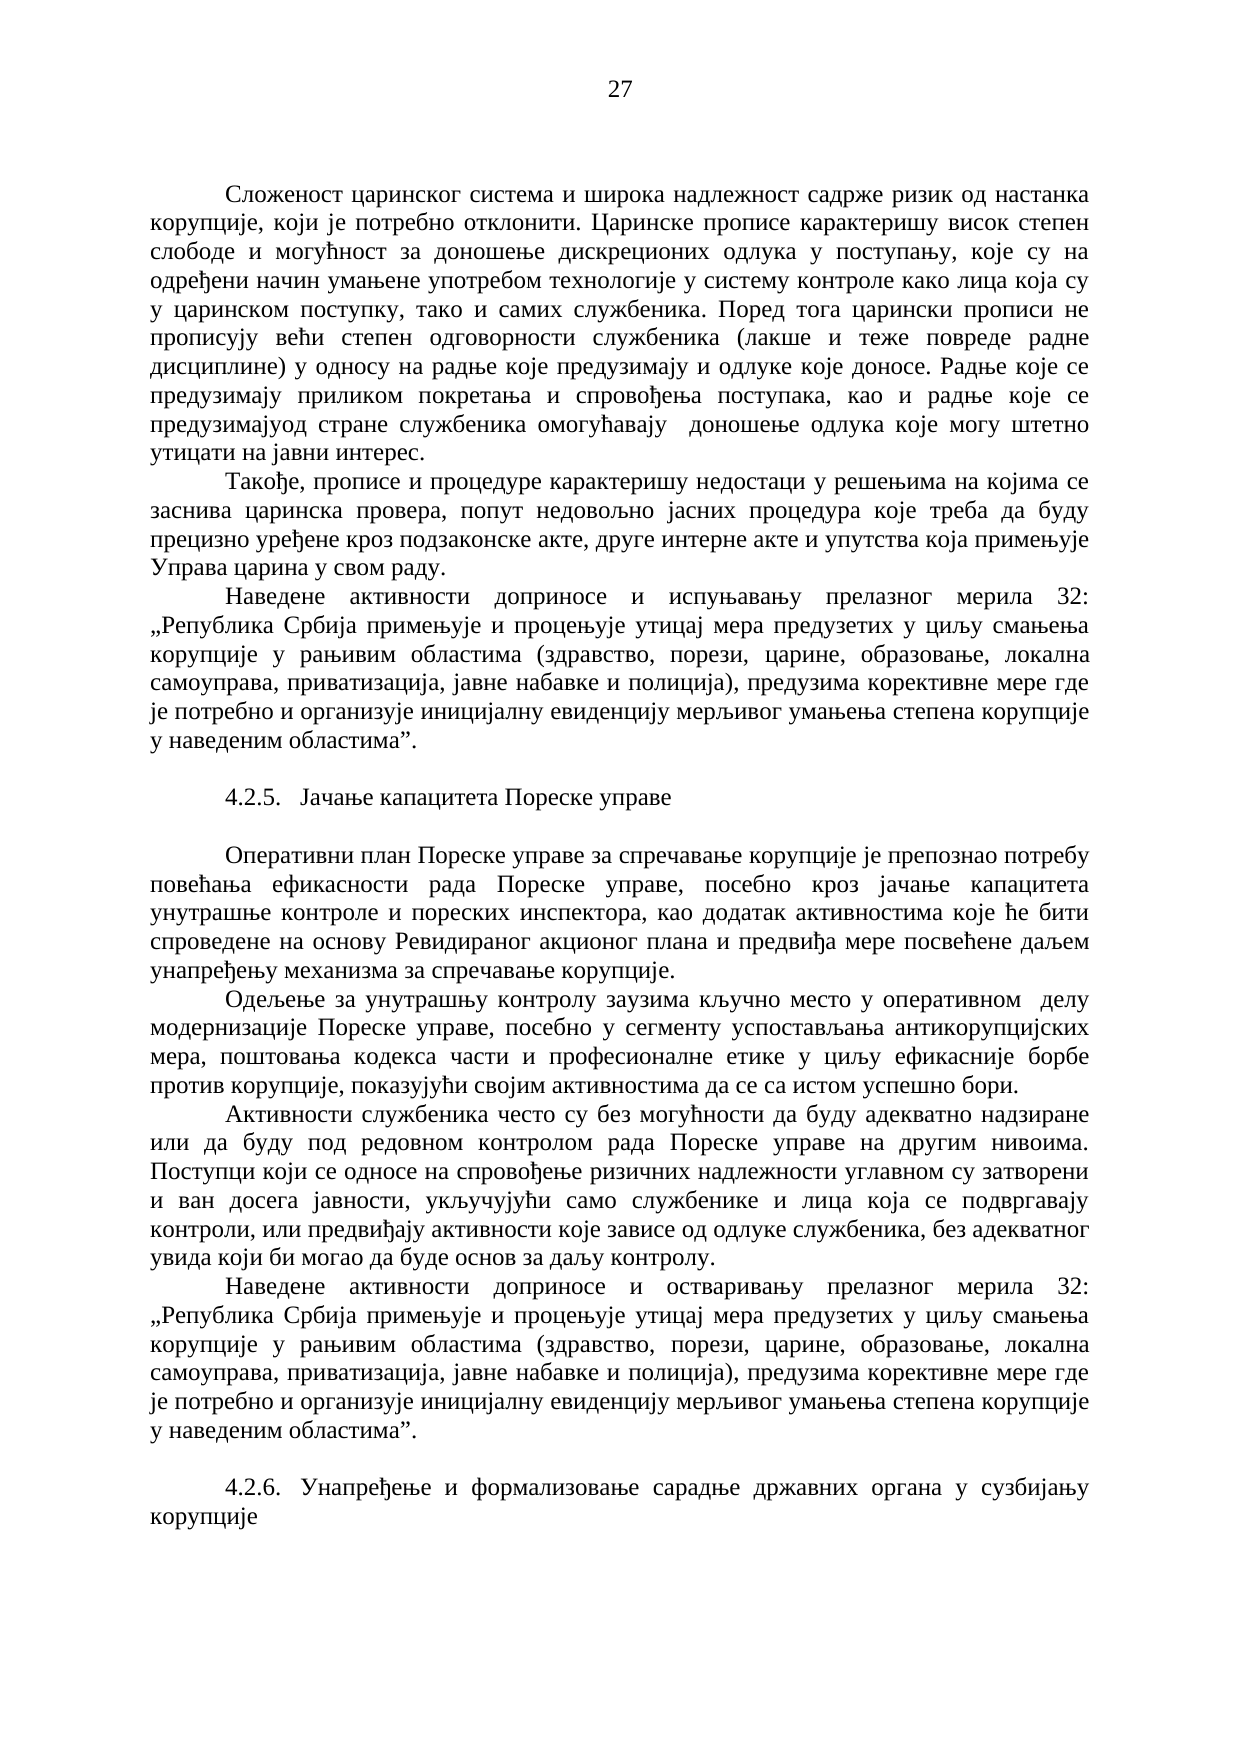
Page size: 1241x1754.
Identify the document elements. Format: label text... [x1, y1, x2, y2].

text Сложеност царинског система и широка надлежност садрже ризик од настанка корупције, који је потребно отклонити. Царинске прописе карактеришу висок степен слободе и могућност за доношење дискреционих одлука у поступању, које су на одређени начин умањене употребом технологије у систему контроле како лица која су у царинском поступку, тако и самих службеника. Поред тога царински прописи не прописују већи степен одговорности службеника (лакше и теже повреде радне дисциплине) у односу на радње које предузимају и одлуке које доносе. Радње које се предузимају приликом покретања и спровођења поступака, као и радње које се предузимајуод стране службеника омогућавају доношење одлука које могу штетно утицати на јавни интерес. [150, 179, 1090, 466]
text Такође, прописе и процедуре карактеришу недостаци у решењима на којима се заснива царинска провера, попут недовољно јасних процедура које треба да буду прецизно уређене кроз подзаконске акте, друге интерне акте и упутства која примењује Управа царина у свом раду. [150, 466, 1090, 581]
text Одељење за унутрашњу контролу заузима кључно место у оперативном делу модернизације Пореске управе, посебно у сегменту успостављања антикорупцијских мера, поштовања кодекса части и професионалне етике у циљу ефикасније борбе против корупције, показујући својим активностима да се са истом успешно бори. [150, 984, 1090, 1099]
list Унапређење и формализовање сарадње државних органа у сузбијању корупције [150, 1472, 1090, 1530]
text Наведене активности доприносе и остваривању прелазног мерила 32: „Република Србија примењује и процењује утицај мера предузетих у циљу смањења корупције у рањивим областима (здравство, порези, царине, образовање, локална самоуправа, приватизација, јавне набавке и полиција), предузима корективне мере где је потребно и организује иницијалну евиденцију мерљивог умањења степена корупције у наведеним областима”. [150, 1271, 1090, 1444]
text Наведене активности доприносе и испуњавању прелазног мерила 32: „Република Србија примењује и процењује утицај мера предузетих у циљу смањења корупције у рањивим областима (здравство, порези, царине, образовање, локална самоуправа, приватизација, јавне набавке и полиција), предузима корективне мере где је потребно и организује иницијалну евиденцију мерљивог умањења степена корупције у наведеним областима”. [150, 581, 1090, 754]
text Активности службеника често су без могућности да буду адекватно надзиране или да буду под редовном контролом рада Пореске управе на другим нивоима. Поступци који се односе на спровођење ризичних надлежности углавном су затворени и ван досега јавности, укључујући само службенике и лица која се подвргавају контроли, или предвиђају активности које зависе од одлуке службеника, без адекватног увида који би могао да буде основ за даљу контролу. [150, 1099, 1090, 1271]
text Оперативни план Пореске управе за спречавање корупције је препознао потребу повећања ефикасности рада Пореске управе, посебно кроз јачање капацитета унутрашње контроле и пореских инспектора, као додатак активностима које ће бити спроведене на основу Ревидираног акционог плана и предвиђа мере посвећене даљем унапређењу механизма за спречавање корупције. [150, 840, 1090, 984]
list Јачање капацитета Пореске управе [150, 782, 1090, 811]
